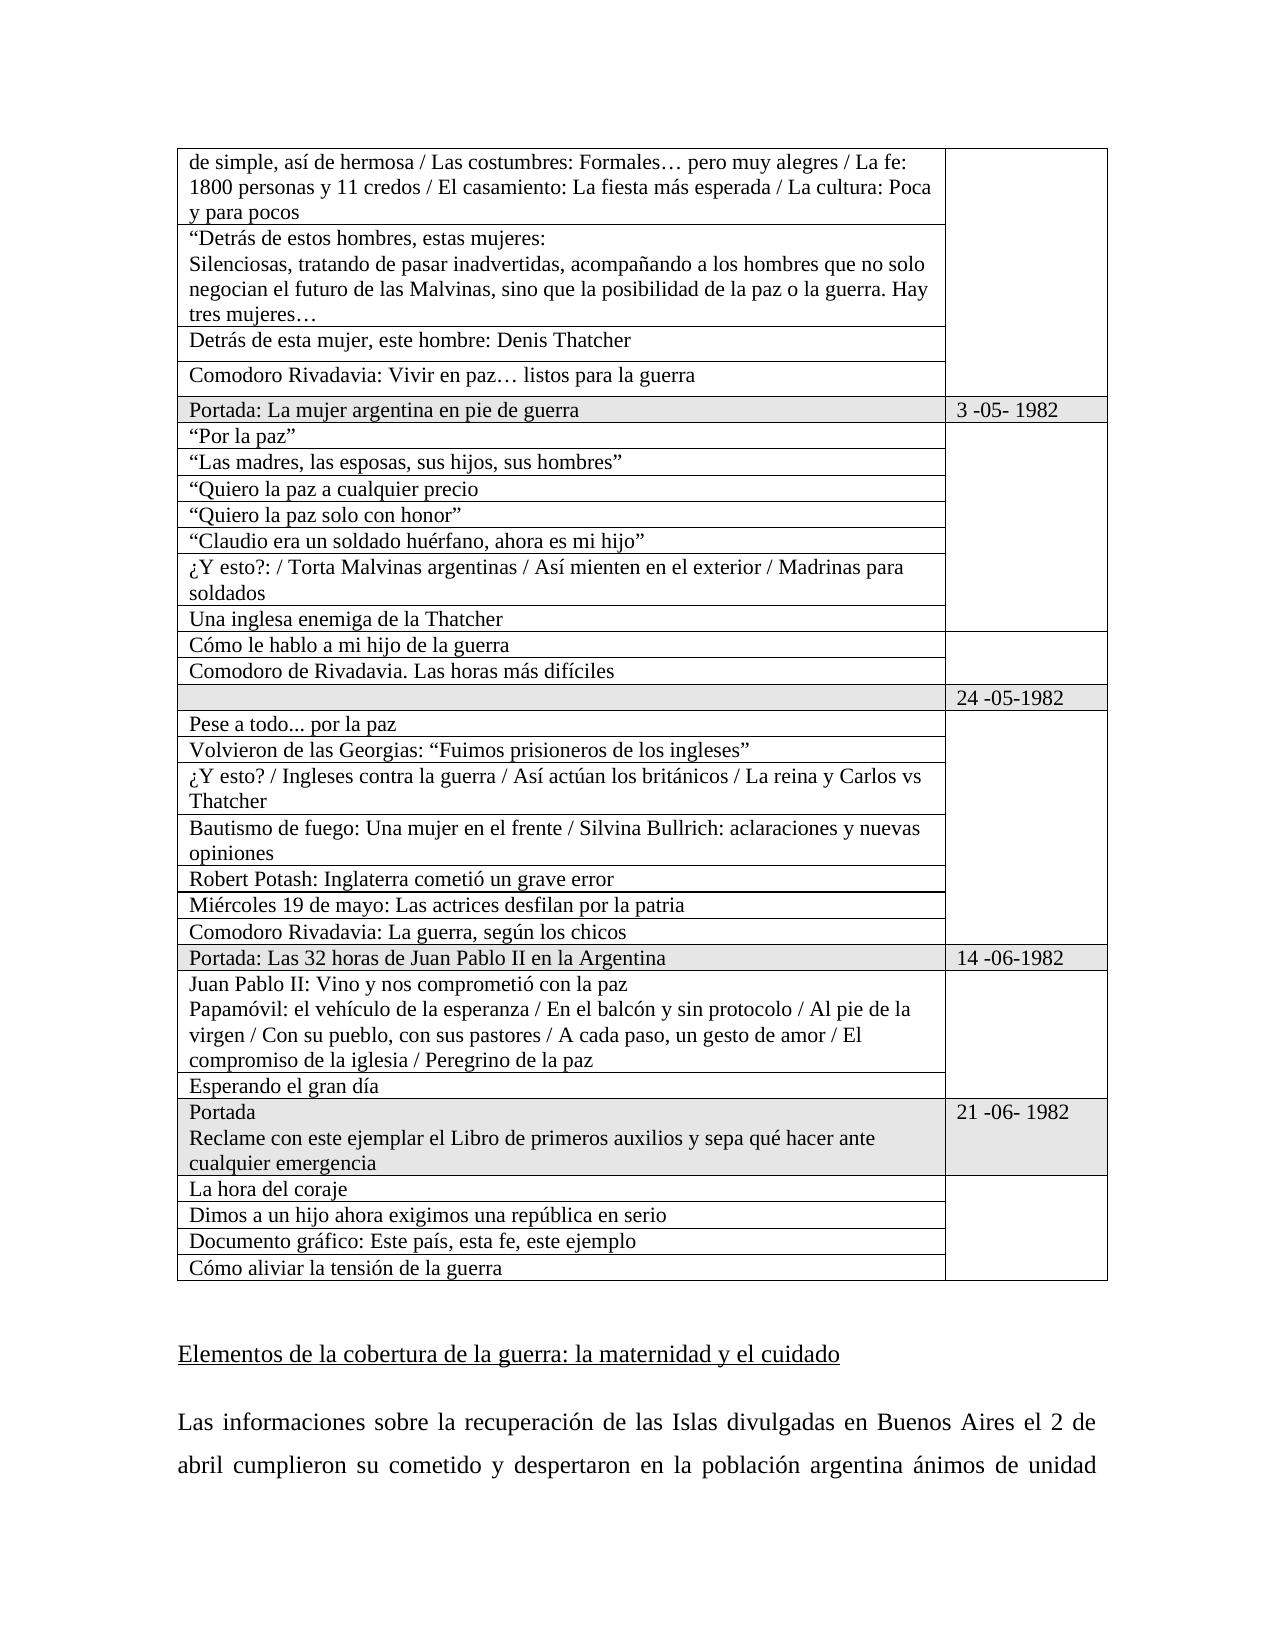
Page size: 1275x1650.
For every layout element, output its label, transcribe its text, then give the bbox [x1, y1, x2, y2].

table_cell Volvieron de las Georgias: “Fuimos prisioneros de los ingleses” [178, 737, 945, 762]
table_cell Miércoles 19 de mayo: Las actrices desfilan por la patria [178, 893, 945, 918]
table_cell 21 -06- 1982 [946, 1099, 1107, 1175]
table_cell [946, 971, 1107, 1098]
table_cell “Las madres, las esposas, sus hijos, sus hombres” [178, 449, 945, 474]
table_cell 24 -05-1982 [946, 685, 1107, 710]
table_cell “Quiero la paz solo con honor” [178, 502, 945, 527]
table_cell Cómo le hablo a mi hijo de la guerra [178, 632, 945, 657]
table_cell [178, 685, 945, 710]
table_cell Documento gráfico: Este país, esta fe, este ejemplo [178, 1229, 945, 1254]
table_cell Detrás de esta mujer, este hombre: Denis Thatcher [178, 327, 945, 361]
table_cell Comodoro de Rivadavia. Las horas más difíciles [178, 658, 945, 683]
table_cell “Quiero la paz a cualquier precio [178, 476, 945, 501]
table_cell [178, 149, 945, 224]
table_cell “Por la paz” [178, 423, 945, 448]
table_cell Portada: La mujer argentina en pie de guerra [178, 397, 945, 422]
table_cell [946, 711, 1107, 944]
table_cell Bautismo de fuego: Una mujer en el frente / Silvina Bullrich: aclaraciones y nuevas opiniones [178, 815, 945, 865]
table_cell Juan Pablo II: Vino y nos comprometió con la paz Papamóvil: el vehículo de la esperanza / En el balcón y sin protocolo / Al pie de la virgen / Con su pueblo, con sus pastores / A cada paso, un gesto de amor / El compromiso de la iglesia / Peregrino de la paz [178, 971, 945, 1072]
table_cell Una inglesa enemiga de la Thatcher [178, 606, 945, 631]
table_cell Comodoro Rivadavia: La guerra, según los chicos [178, 919, 945, 944]
table_cell La hora del coraje [178, 1176, 945, 1201]
table_cell Esperando el gran día [178, 1073, 945, 1098]
table_cell ¿Y esto? / Ingleses contra la guerra / Así actúan los británicos / La reina y Carlos vs Thatcher [178, 763, 945, 814]
table_cell [946, 149, 1107, 396]
table_cell Pese a todo... por la paz [178, 711, 945, 736]
table_cell [946, 423, 1107, 631]
table_cell “Detrás de estos hombres, estas mujeres: Silenciosas, tratando de pasar inadvertidas, acompañando a los hombres que no solo negocian el futuro de las Malvinas, sino que la posibilidad de la paz o la guerra. Hay tres mujeres… [178, 225, 945, 326]
table_cell Cómo aliviar la tensión de la guerra [178, 1255, 945, 1280]
table_cell “Claudio era un soldado huérfano, ahora es mi hijo” [178, 528, 945, 553]
text Elementos de la cobertura de la guerra: la maternidad y el cuidado [177, 1339, 1098, 1368]
table_cell Portada Reclame con este ejemplar el Libro de primeros auxilios y sepa qué hacer ante cualquier emergencia [178, 1099, 945, 1175]
table_cell ¿Y esto?: / Torta Malvinas argentinas / Así mienten en el exterior / Madrinas para soldados [178, 554, 945, 605]
table_cell Portada: Las 32 horas de Juan Pablo II en la Argentina [178, 945, 945, 970]
table_cell Comodoro Rivadavia: Vivir en paz… listos para la guerra [178, 362, 945, 396]
table_cell [946, 632, 1107, 683]
table_cell 14 -06-1982 [946, 945, 1107, 970]
table_cell Dimos a un hijo ahora exigimos una república en serio [178, 1202, 945, 1227]
table_cell [946, 1176, 1107, 1280]
table_cell Robert Potash: Inglaterra cometió un grave error [178, 866, 945, 891]
table_cell 3 -05- 1982 [946, 397, 1107, 422]
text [177, 1407, 1098, 1479]
